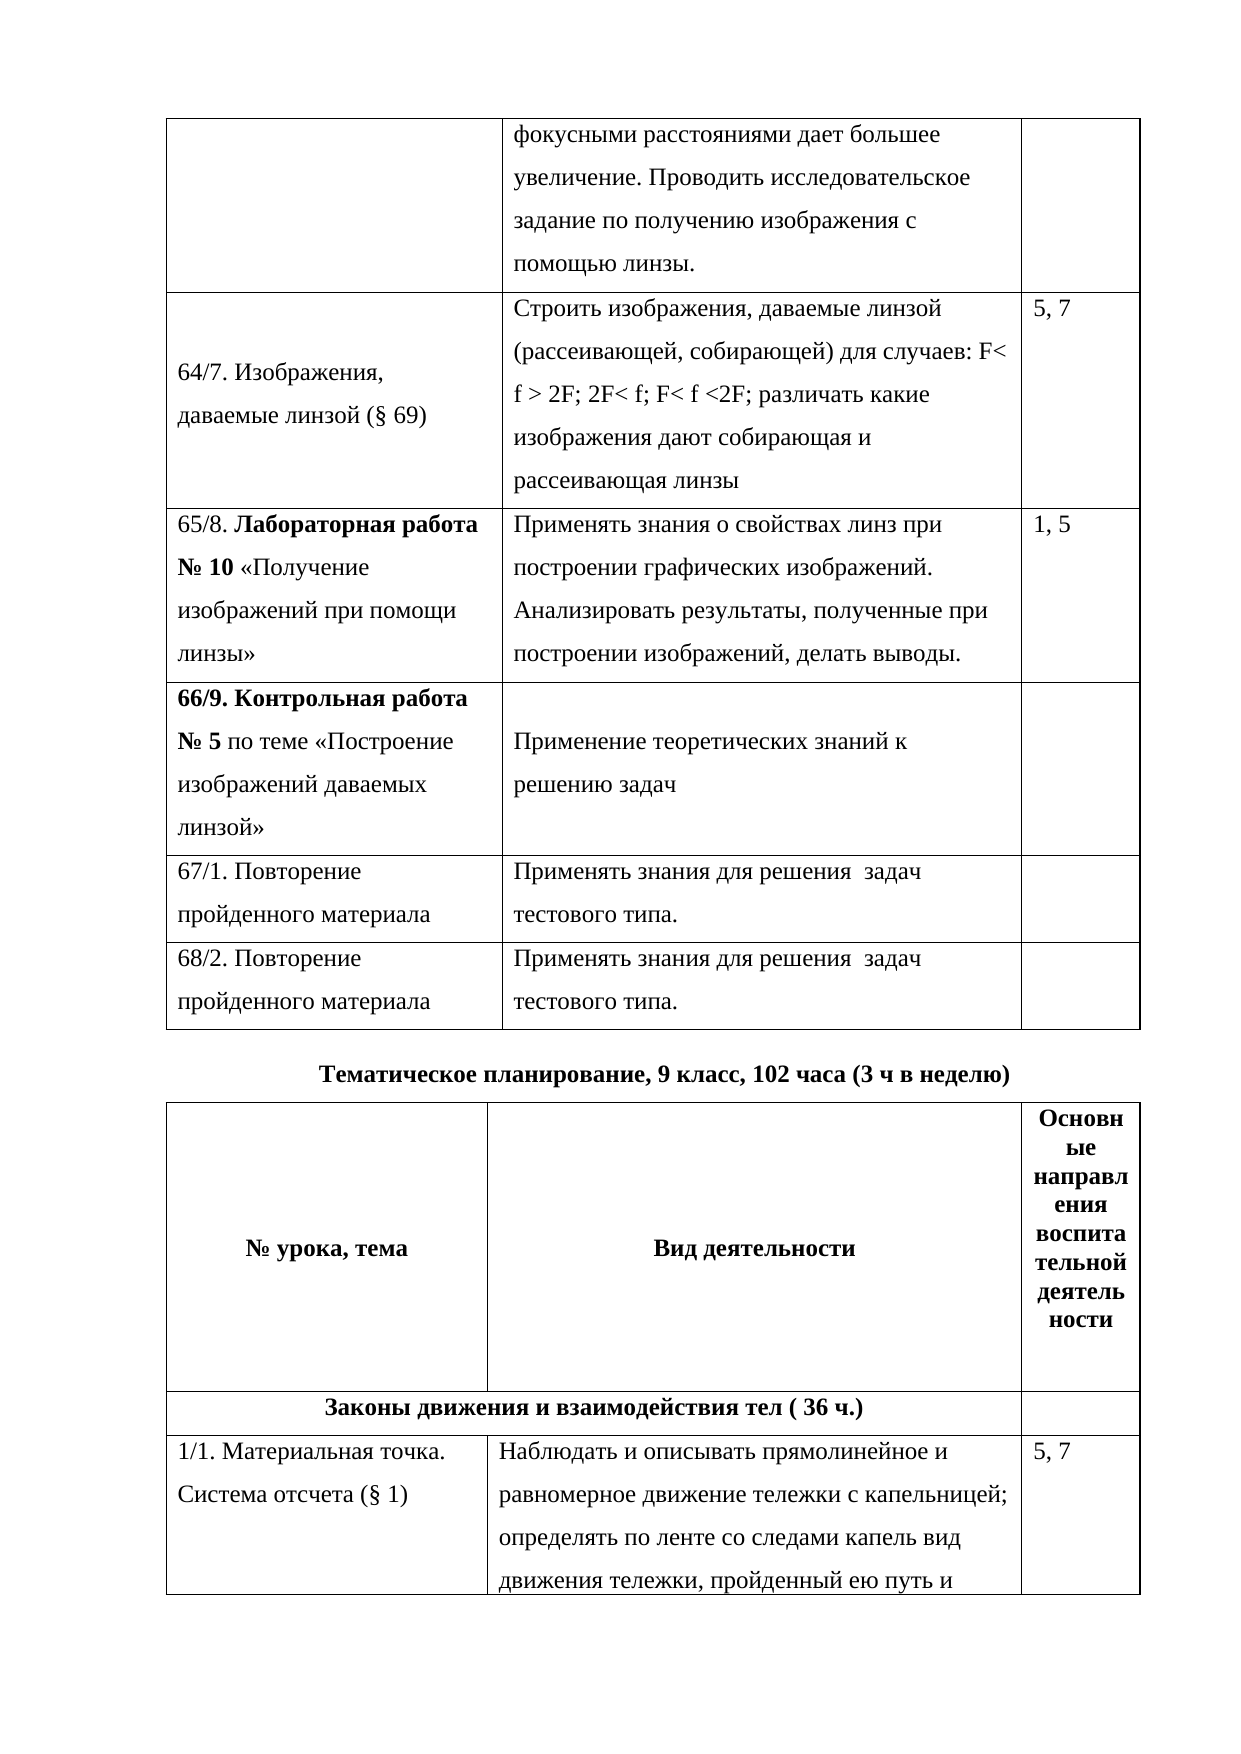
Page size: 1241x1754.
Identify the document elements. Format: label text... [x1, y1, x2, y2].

table_header Вид деятельности [488, 1103, 1021, 1391]
table_cell Строить изображения, даваемые линзой (рассеивающей, собирающей) для случаев: F< f > 2F; 2F< f; F< f <2F; различать какие изображения дают собирающая и рассеивающая линзы [503, 293, 1021, 508]
table_cell 1, 5 [1022, 509, 1139, 682]
table_cell [1022, 683, 1139, 855]
table_header № урока, тема [167, 1103, 487, 1391]
table_cell 68/2. Повторение пройденного материала [167, 943, 502, 1029]
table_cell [167, 119, 502, 292]
table_cell Применять знания для решения задач тестового типа. [503, 943, 1021, 1029]
table_cell Законы движения и взаимодействия тел ( 36 ч.) [167, 1392, 1021, 1435]
table_cell 5, 7 [1022, 293, 1139, 508]
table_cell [503, 119, 1021, 292]
table_cell [1022, 1392, 1139, 1435]
table_cell 65/8. Лабораторная работа № 10 «Получение изображений при помощи линзы» [167, 509, 502, 682]
text Тематическое планирование, 9 класс, 102 часа (3 ч в неделю) [177, 1059, 1152, 1088]
table_cell 5 [1022, 119, 1139, 292]
table_cell 64/7. Изображения, даваемые линзой (§ 69) [167, 293, 502, 508]
table_cell [1022, 943, 1139, 1029]
table_cell Применять знания для решения задач тестового типа. [503, 856, 1021, 942]
table_cell Применение теоретических знаний к решению задач [503, 683, 1021, 855]
table_cell 67/1. Повторение пройденного материала [167, 856, 502, 942]
table_cell [1022, 856, 1139, 942]
table_header Основные направления воспитательной деятельности [1022, 1103, 1139, 1391]
table_cell Применять знания о свойствах линз при построении графических изображений. Анализировать результаты, полученные при построении изображений, делать выводы. [503, 509, 1021, 682]
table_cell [488, 1436, 1021, 1594]
table_cell 66/9. Контрольная работа № 5 по теме «Построение изображений даваемых линзой» [167, 683, 502, 855]
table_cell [167, 1436, 487, 1594]
table_cell 5, 7 [1022, 1436, 1139, 1594]
